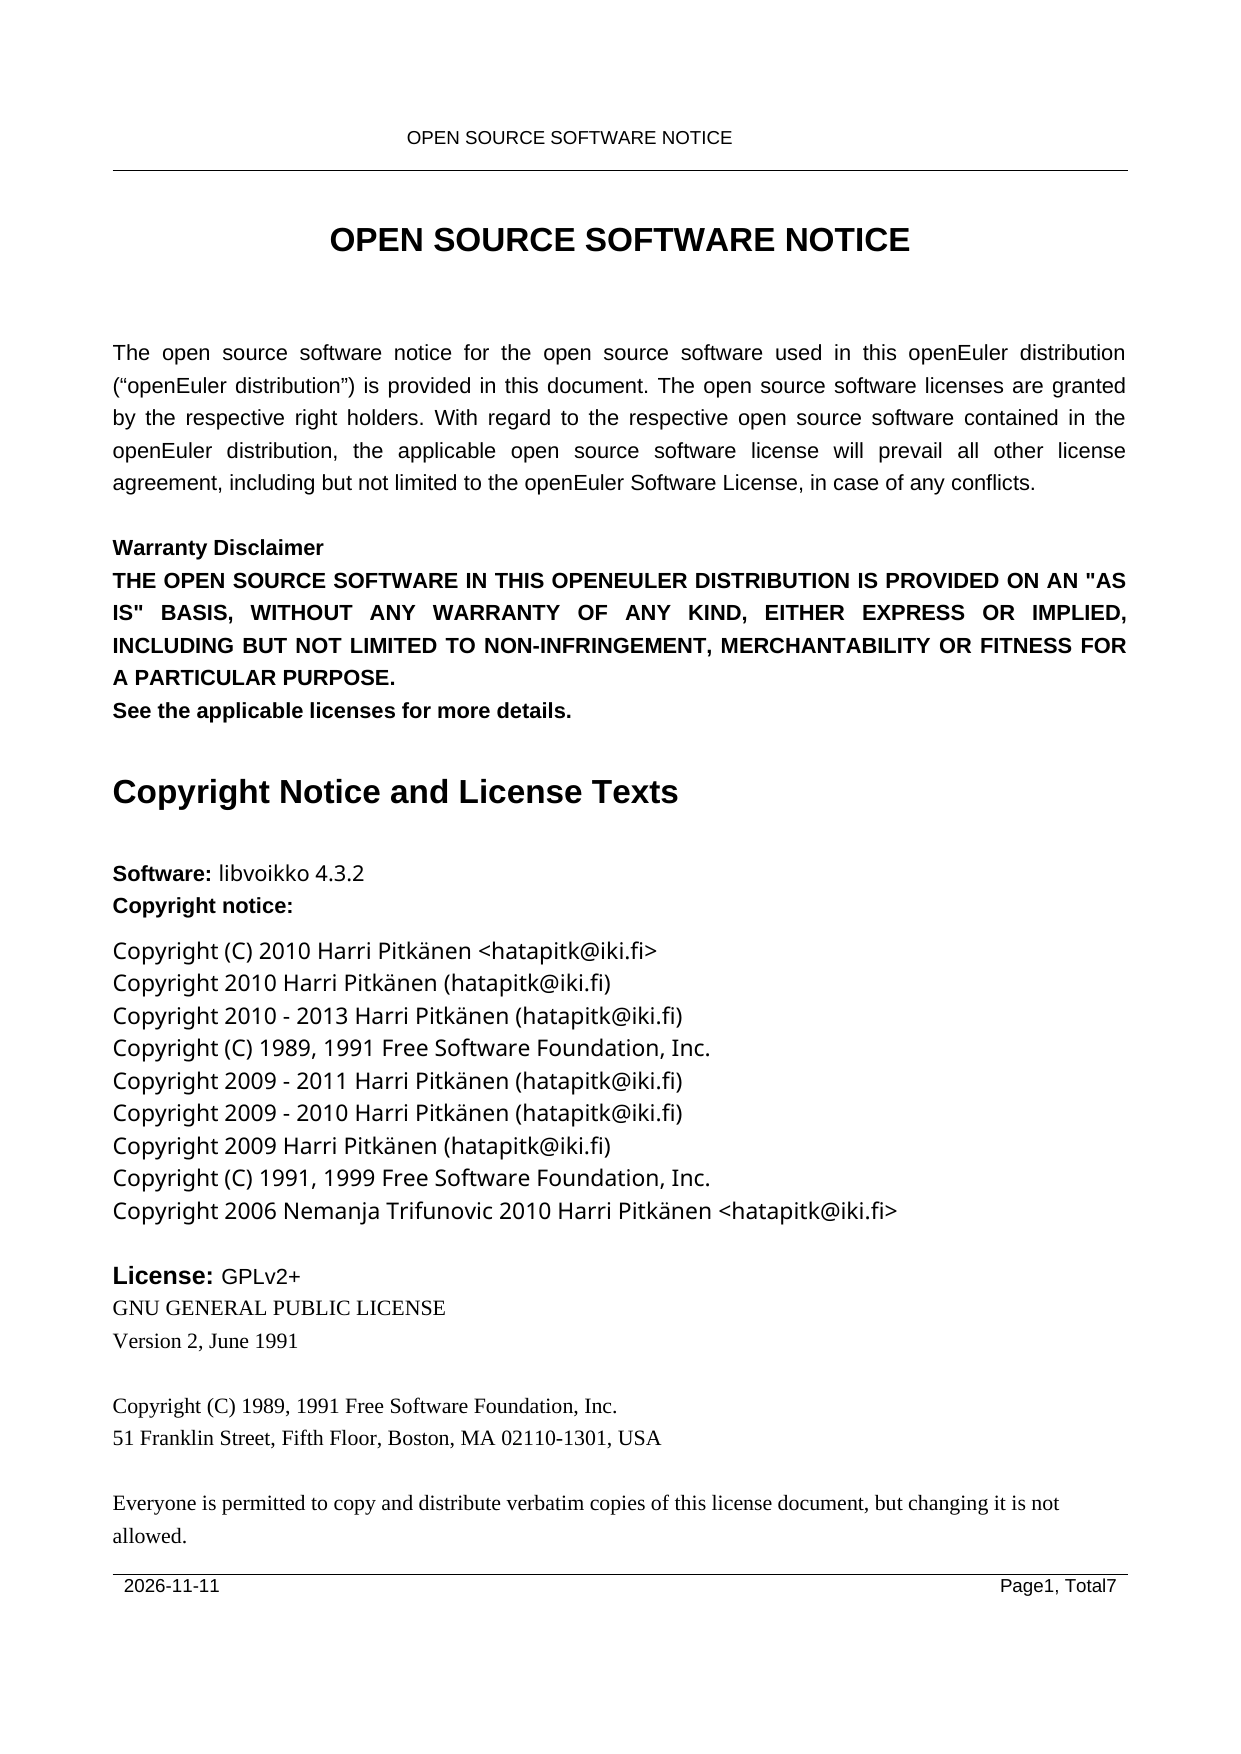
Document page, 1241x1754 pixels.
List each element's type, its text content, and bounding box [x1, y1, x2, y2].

text THE OPEN SOURCE SOFTWARE IN THIS OPENEULER DISTRIBUTION IS PROVIDED ON AN "AS IS" BASIS, WITHOUT ANY WARRANTY OF ANY KIND, EITHER EXPRESS OR IMPLIED, INCLUDING BUT NOT LIMITED TO NON-INFRINGEMENT, MERCHANTABILITY OR FITNESS FOR A PARTICULAR PURPOSE. See the applicable licenses for more details. [112, 564, 1128, 726]
text License: GPLv2+ [112, 1259, 1128, 1291]
text Copyright notice: [112, 889, 1128, 921]
text Warranty Disclaimer [112, 531, 1128, 564]
text Copyright (C) 2010 Harri Pitkänen <hatapitk@iki.fi> Copyright 2010 Harri Pitkänen (hatapitk@iki.fi) Copyright 2010 - 2013 Harri Pitkänen (hatapitk@iki.fi) Copyright (C) 1989, 1991 Free Software Foundation, Inc. Copyright 2009 - 2011 Harri Pitkänen (hatapitk@iki.fi) Copyright 2009 - 2010 Harri Pitkänen (hatapitk@iki.fi) Copyright 2009 Harri Pitkänen (hatapitk@iki.fi) Copyright (C) 1991, 1999 Free Software Foundation, Inc. Copyright 2006 Nemanja Trifunovic 2010 Harri Pitkänen <hatapitk@iki.fi> [112, 934, 1128, 1259]
title Software: libvoikko 4.3.2 [112, 856, 1128, 889]
text The open source software notice for the open source software used in this openEuler distribution (“openEuler distribution”) is provided in this document. The open source software licenses are granted by the respective right holders. With regard to the respective open source software contained in the openEuler distribution, the applicable open source software license will prevail all other license agreement, including but not limited to the openEuler Software License, in case of any conflicts. [112, 336, 1128, 499]
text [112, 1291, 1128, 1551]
text Copyright Notice and License Texts [112, 759, 1128, 824]
text OPEN SOURCE SOFTWARE NOTICE [112, 206, 1128, 271]
